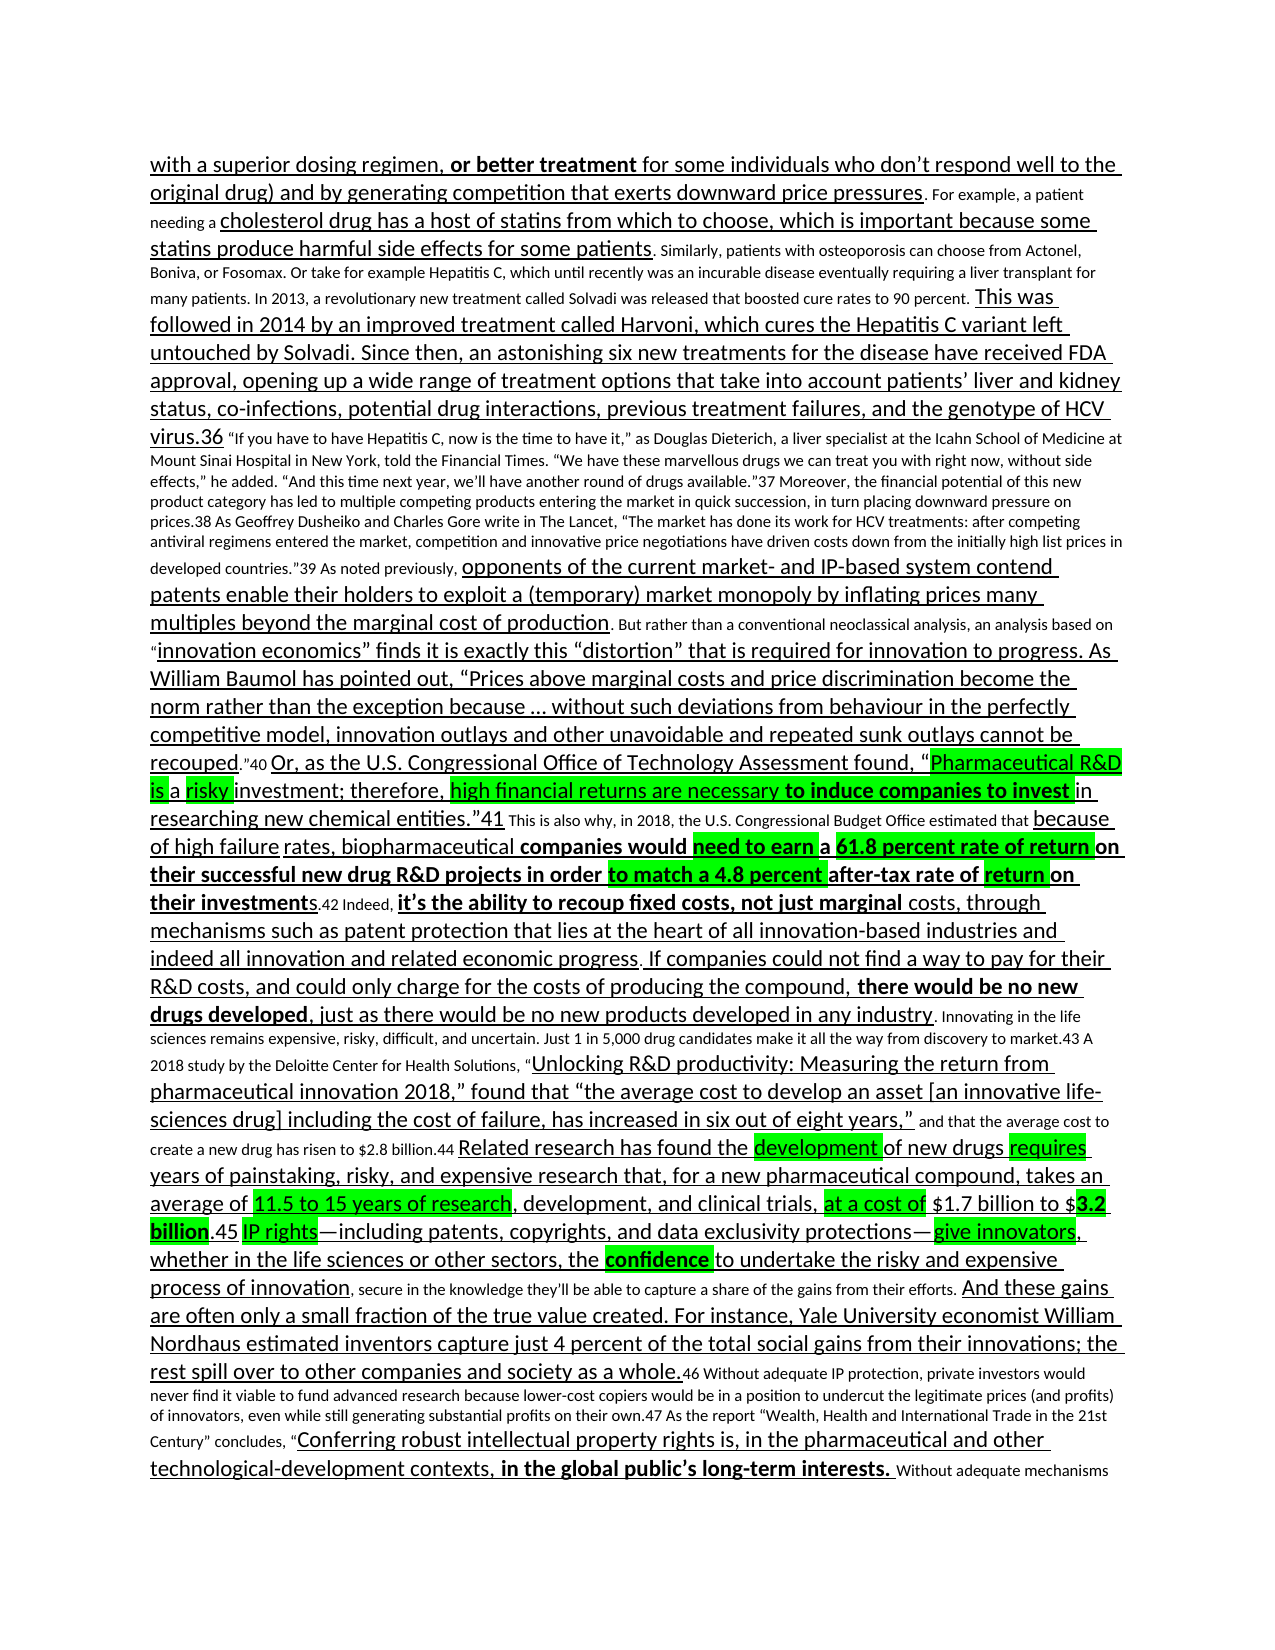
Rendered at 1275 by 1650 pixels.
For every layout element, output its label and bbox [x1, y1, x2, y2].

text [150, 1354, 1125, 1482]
text [150, 150, 1125, 884]
text [150, 858, 1125, 1353]
